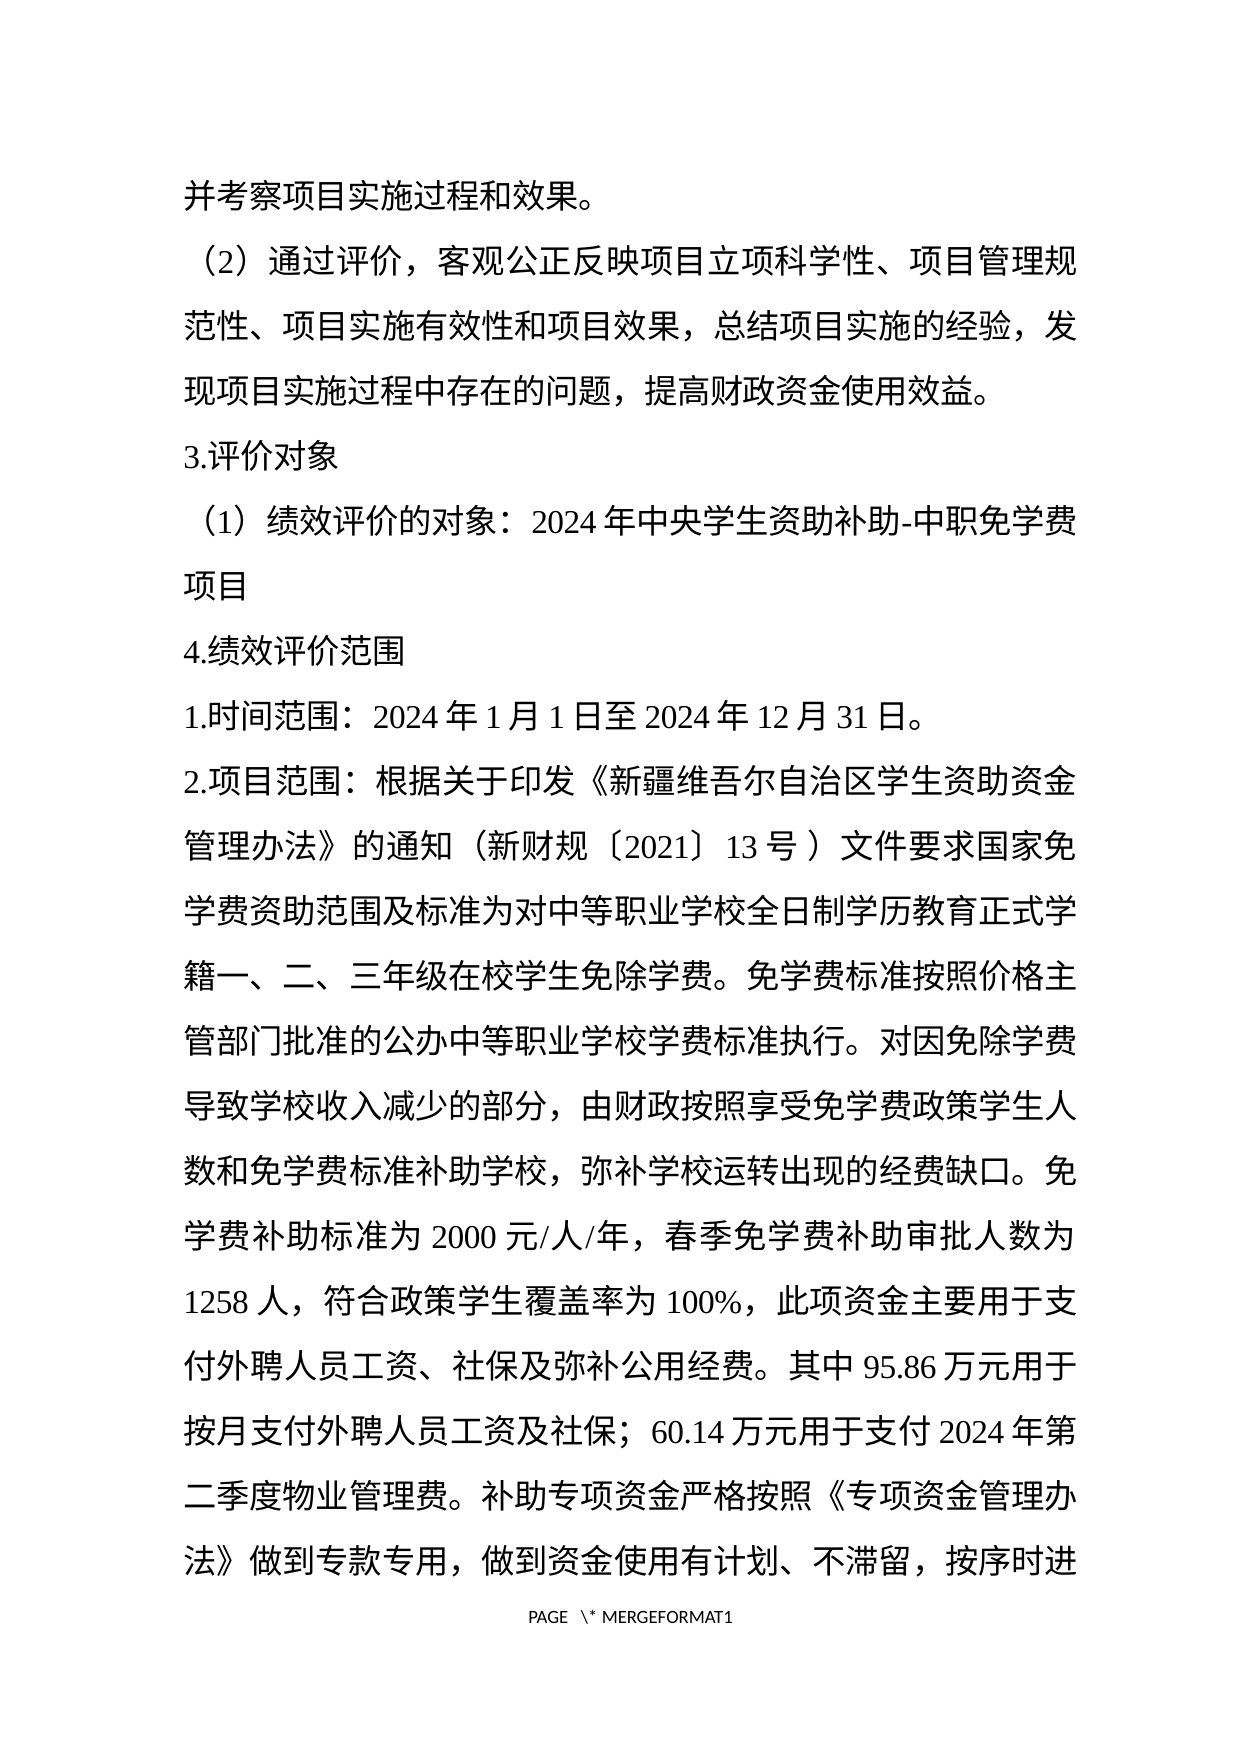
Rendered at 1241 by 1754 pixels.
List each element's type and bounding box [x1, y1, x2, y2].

text [183, 162, 1078, 1592]
